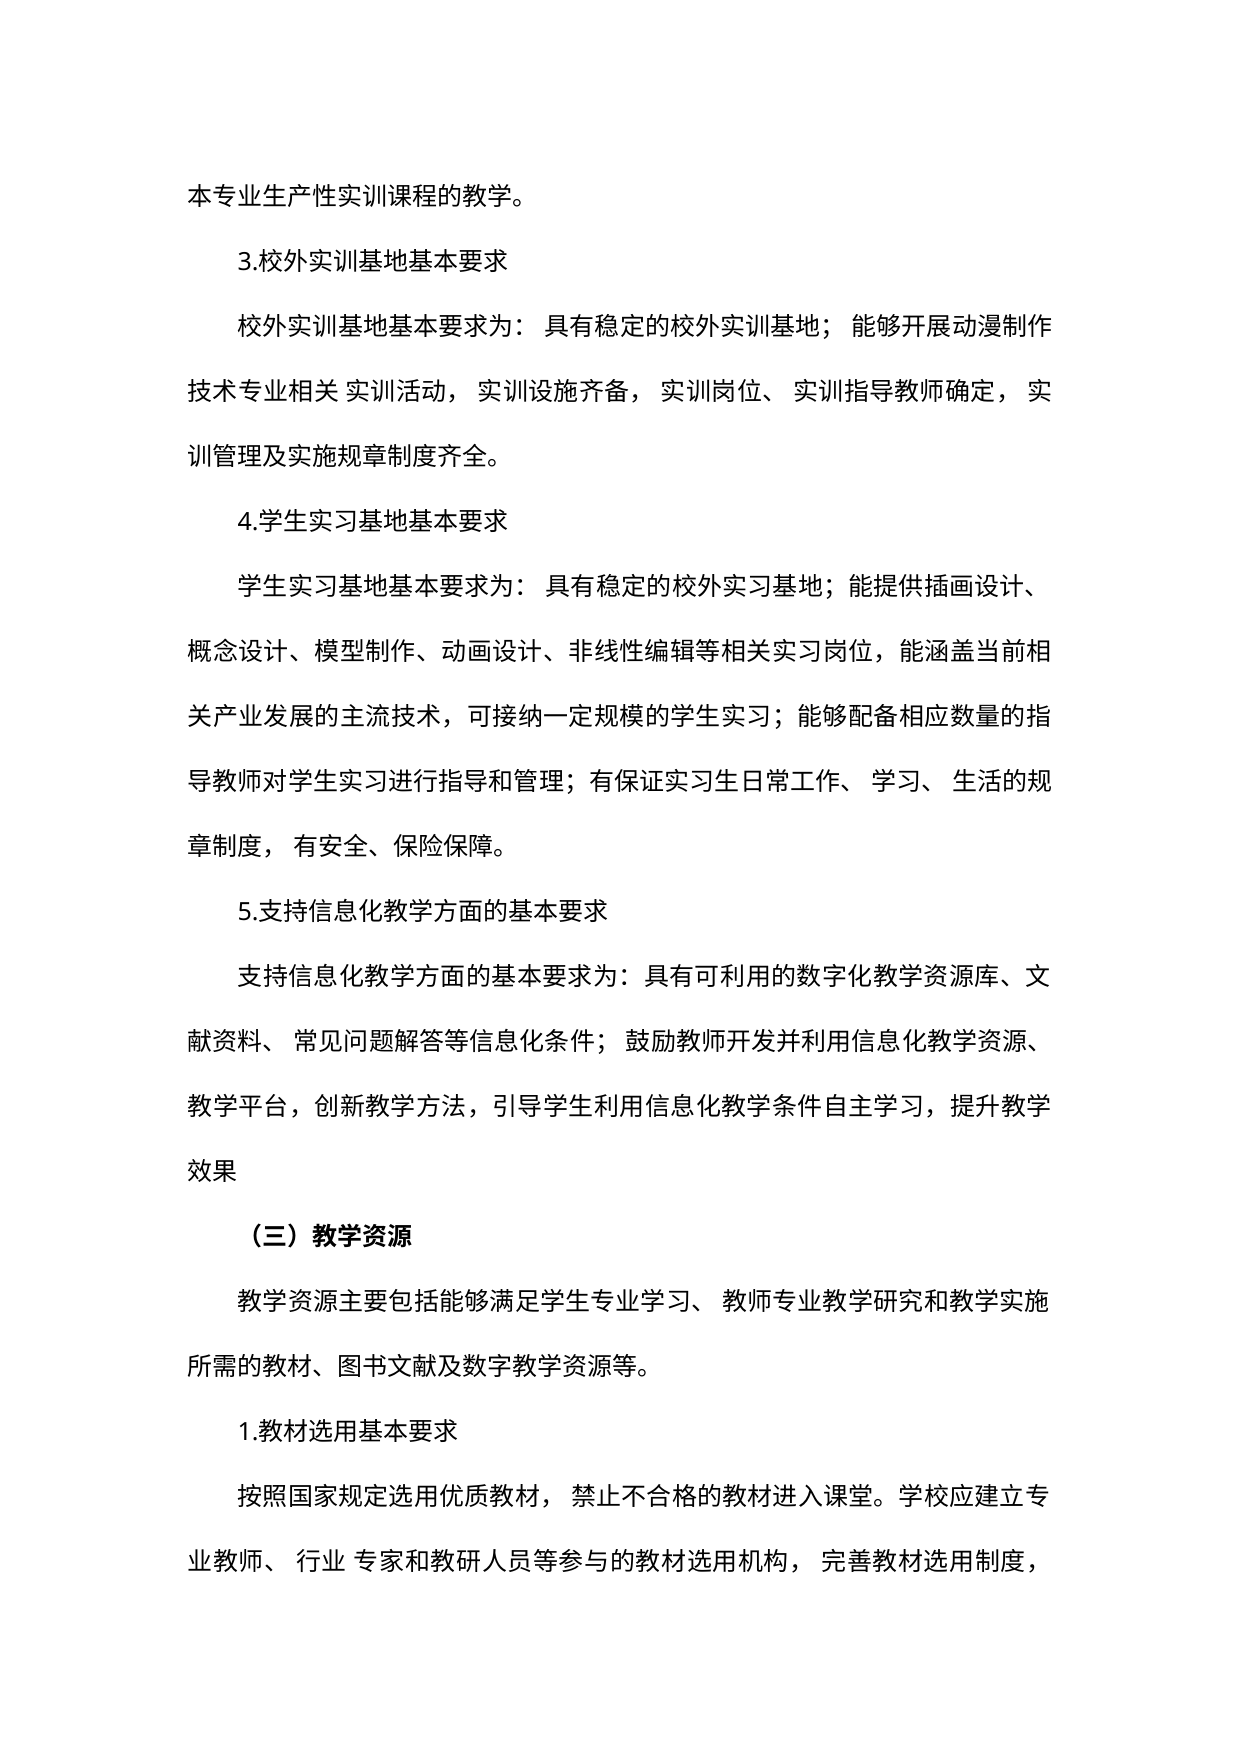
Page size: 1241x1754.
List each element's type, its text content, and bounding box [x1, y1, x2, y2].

text 教学资源主要包括能够满足学生专业学习、 教师专业教学研究和教学实施所需的教材、图书文献及数字教学资源等。 [187, 1267, 1053, 1397]
text 支持信息化教学方面的基本要求为：具有可利用的数字化教学资源库、文献资料、 常见问题解答等信息化条件； 鼓励教师开发并利用信息化教学资源、 教学平台，创新教学方法，引导学生利用信息化教学条件自主学习，提升教学效果 [187, 942, 1053, 1202]
text （三）教学资源 [187, 1202, 1053, 1267]
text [187, 1462, 1053, 1592]
text 5.支持信息化教学方面的基本要求 [187, 877, 1053, 942]
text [187, 162, 1053, 227]
text 4.学生实习基地基本要求 [187, 487, 1053, 552]
text 1.教材选用基本要求 [187, 1397, 1053, 1462]
text 学生实习基地基本要求为： 具有稳定的校外实习基地；能提供插画设计、 概念设计、模型制作、动画设计、非线性编辑等相关实习岗位，能涵盖当前相关产业发展的主流技术，可接纳一定规模的学生实习；能够配备相应数量的指导教师对学生实习进行指导和管理；有保证实习生日常工作、 学习、 生活的规章制度， 有安全、保险保障。 [187, 552, 1053, 877]
text 校外实训基地基本要求为： 具有稳定的校外实训基地； 能够开展动漫制作技术专业相关 实训活动， 实训设施齐备， 实训岗位、 实训指导教师确定， 实训管理及实施规章制度齐全。 [187, 292, 1053, 487]
text 3.校外实训基地基本要求 [187, 227, 1053, 292]
